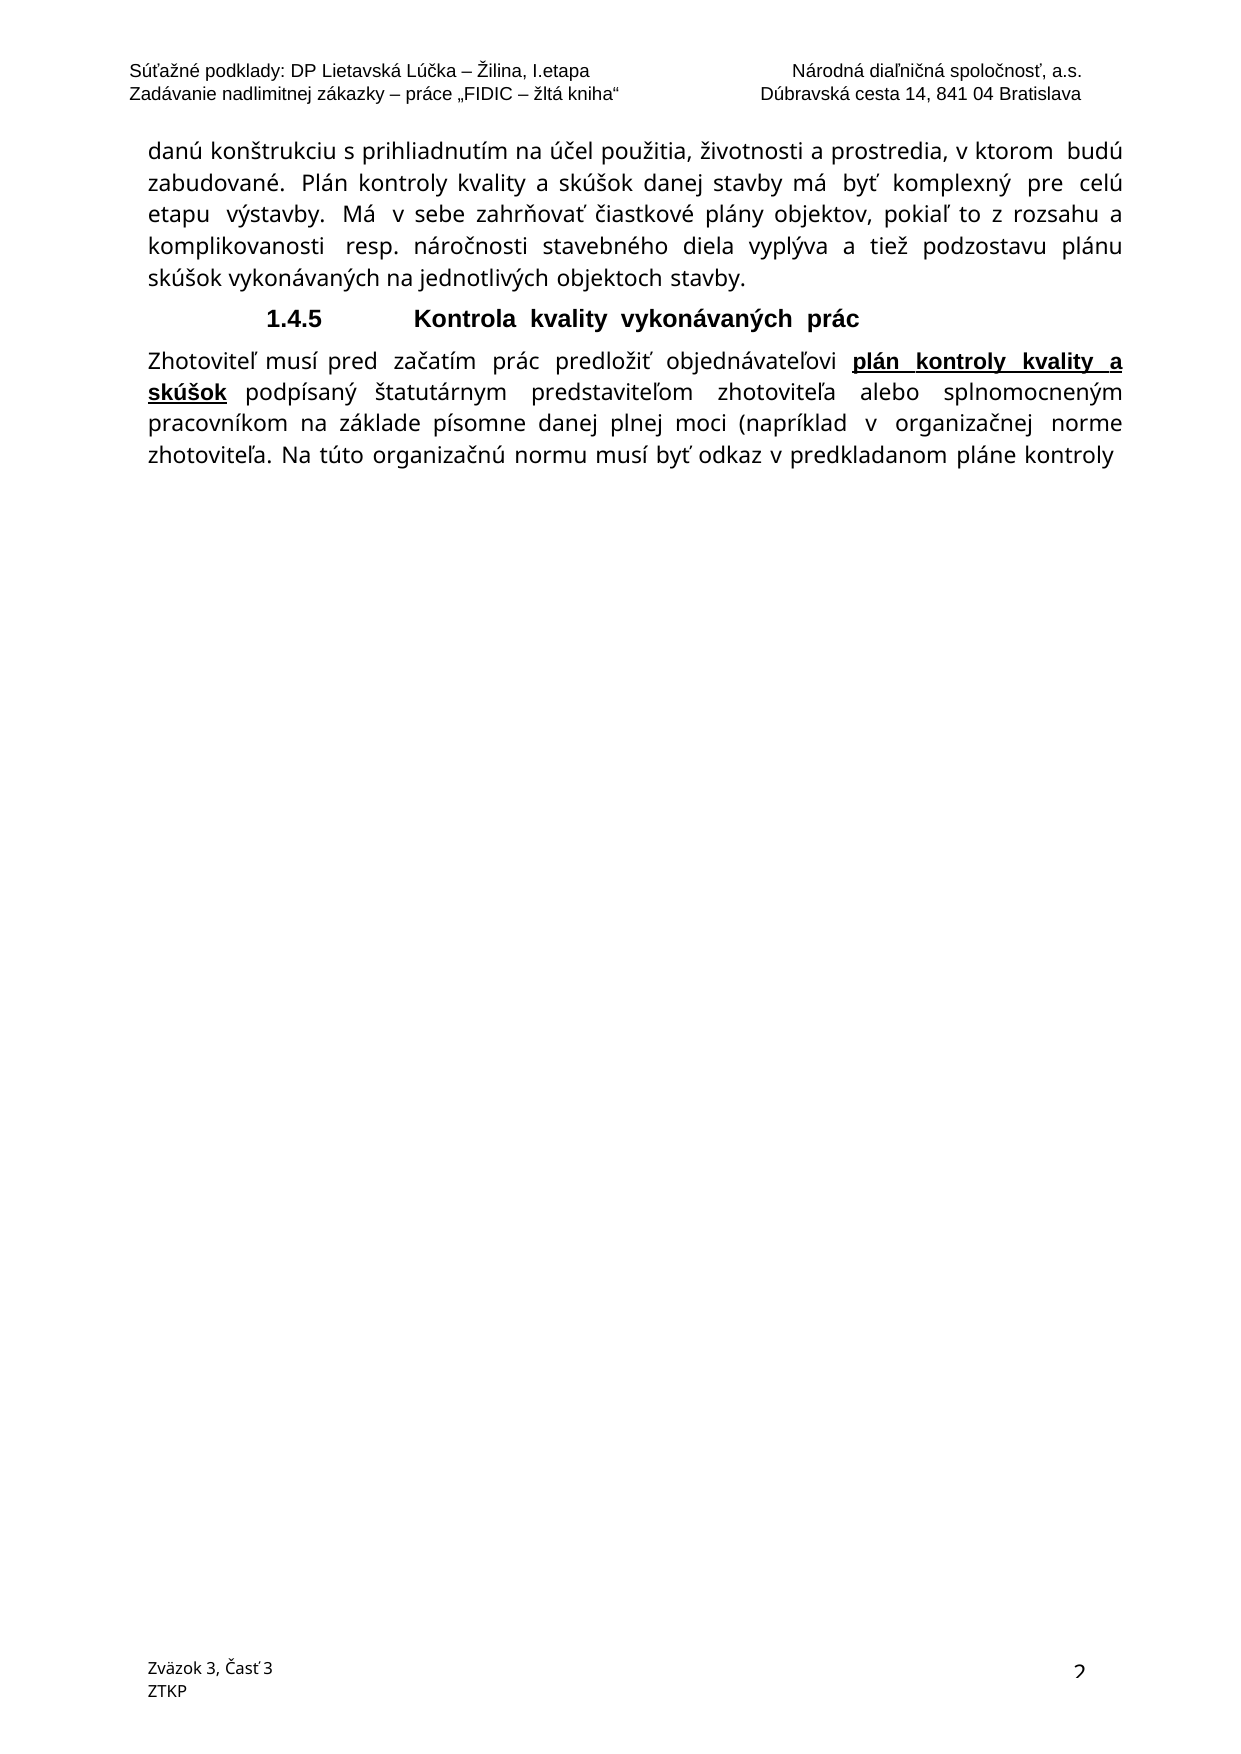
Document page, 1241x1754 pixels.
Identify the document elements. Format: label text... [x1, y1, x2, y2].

text Zhotoviteľ musí pred začatím prác predložiť objednávateľovi plán kontroly kvality a skúšok podpísaný štatutárnym predstaviteľom zhotoviteľa alebo splnomocneným pracovníkom na základe písomne danej plnej moci (napríklad v organizačnej norme zhotoviteľa. Na túto organizačnú normu musí byť odkaz v predkladanom pláne kontroly [148, 345, 1123, 470]
subtitle Kontrola kvality vykonávaných prác [266, 304, 1134, 333]
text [148, 135, 1123, 293]
